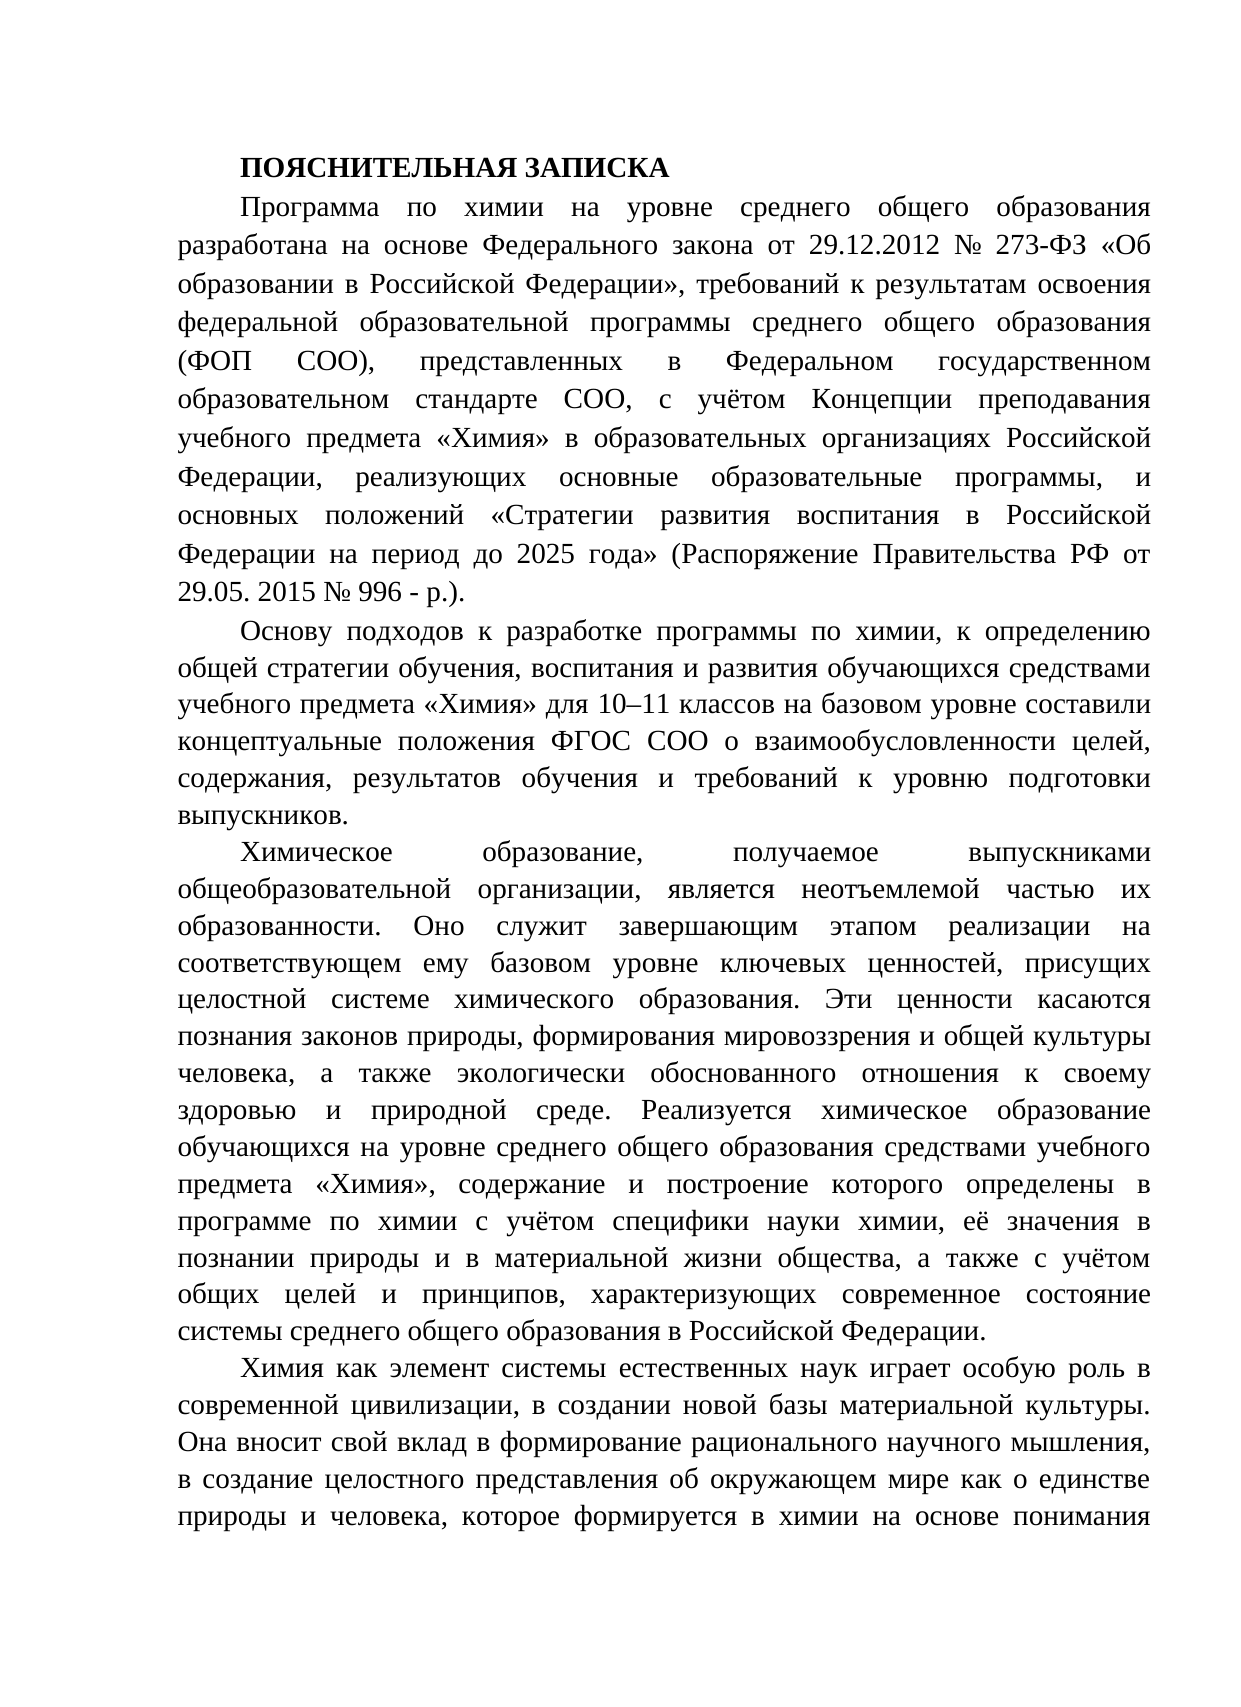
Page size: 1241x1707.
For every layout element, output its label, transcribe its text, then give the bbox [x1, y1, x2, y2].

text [177, 1350, 1152, 1531]
text Химическое образование, получаемое выпускниками общеобразовательной организации, является неотъемлемой частью их образованности. Оно служит завершающим этапом реализации на соответствующем ему базовом уровне ключевых ценностей, присущих целостной системе химического образования. Эти ценности касаются познания законов природы, формирования мировоззрения и общей культуры человека, а также экологически обоснованного отношения к своему здоровью и природной среде. Реализуется химическое образование обучающихся на уровне среднего общего образования средствами учебного предмета «Химия», содержание и построение которого определены в программе по химии с учётом специфики науки химии, её значения в познании природы и в материальной жизни общества, а также с учётом общих целей и принципов, характеризующих современное состояние системы среднего общего образования в Российской Федерации. [177, 834, 1152, 1347]
text Основу подходов к разработке программы по химии, к определению общей стратегии обучения, воспитания и развития обучающихся средствами учебного предмета «Химия» для 10–11 классов на базовом уровне составили концептуальные положения ФГОС СОО о взаимообусловленности целей, содержания, результатов обучения и требований к уровню подготовки выпускников. [177, 613, 1152, 831]
text ПОЯСНИТЕЛЬНАЯ ЗАПИСКА [177, 150, 1152, 184]
text Программа по химии на уровне среднего общего образования разработана на основе Федерального закона от 29.12.2012 № 273-ФЗ «Об образовании в Российской Федерации», требований к результатам освоения федеральной образовательной программы среднего общего образования (ФОП СОО), представленных в Федеральном государственном образовательном стандарте СОО, с учётом Концепции преподавания учебного предмета «Химия» в образовательных организациях Российской Федерации, реализующих основные образовательные программы, и основных положений «Стратегии развития воспитания в Российской Федерации на период до 2025 года» (Распоряжение Правительства РФ от 29.05. 2015 № 996 - р.). [177, 189, 1152, 608]
